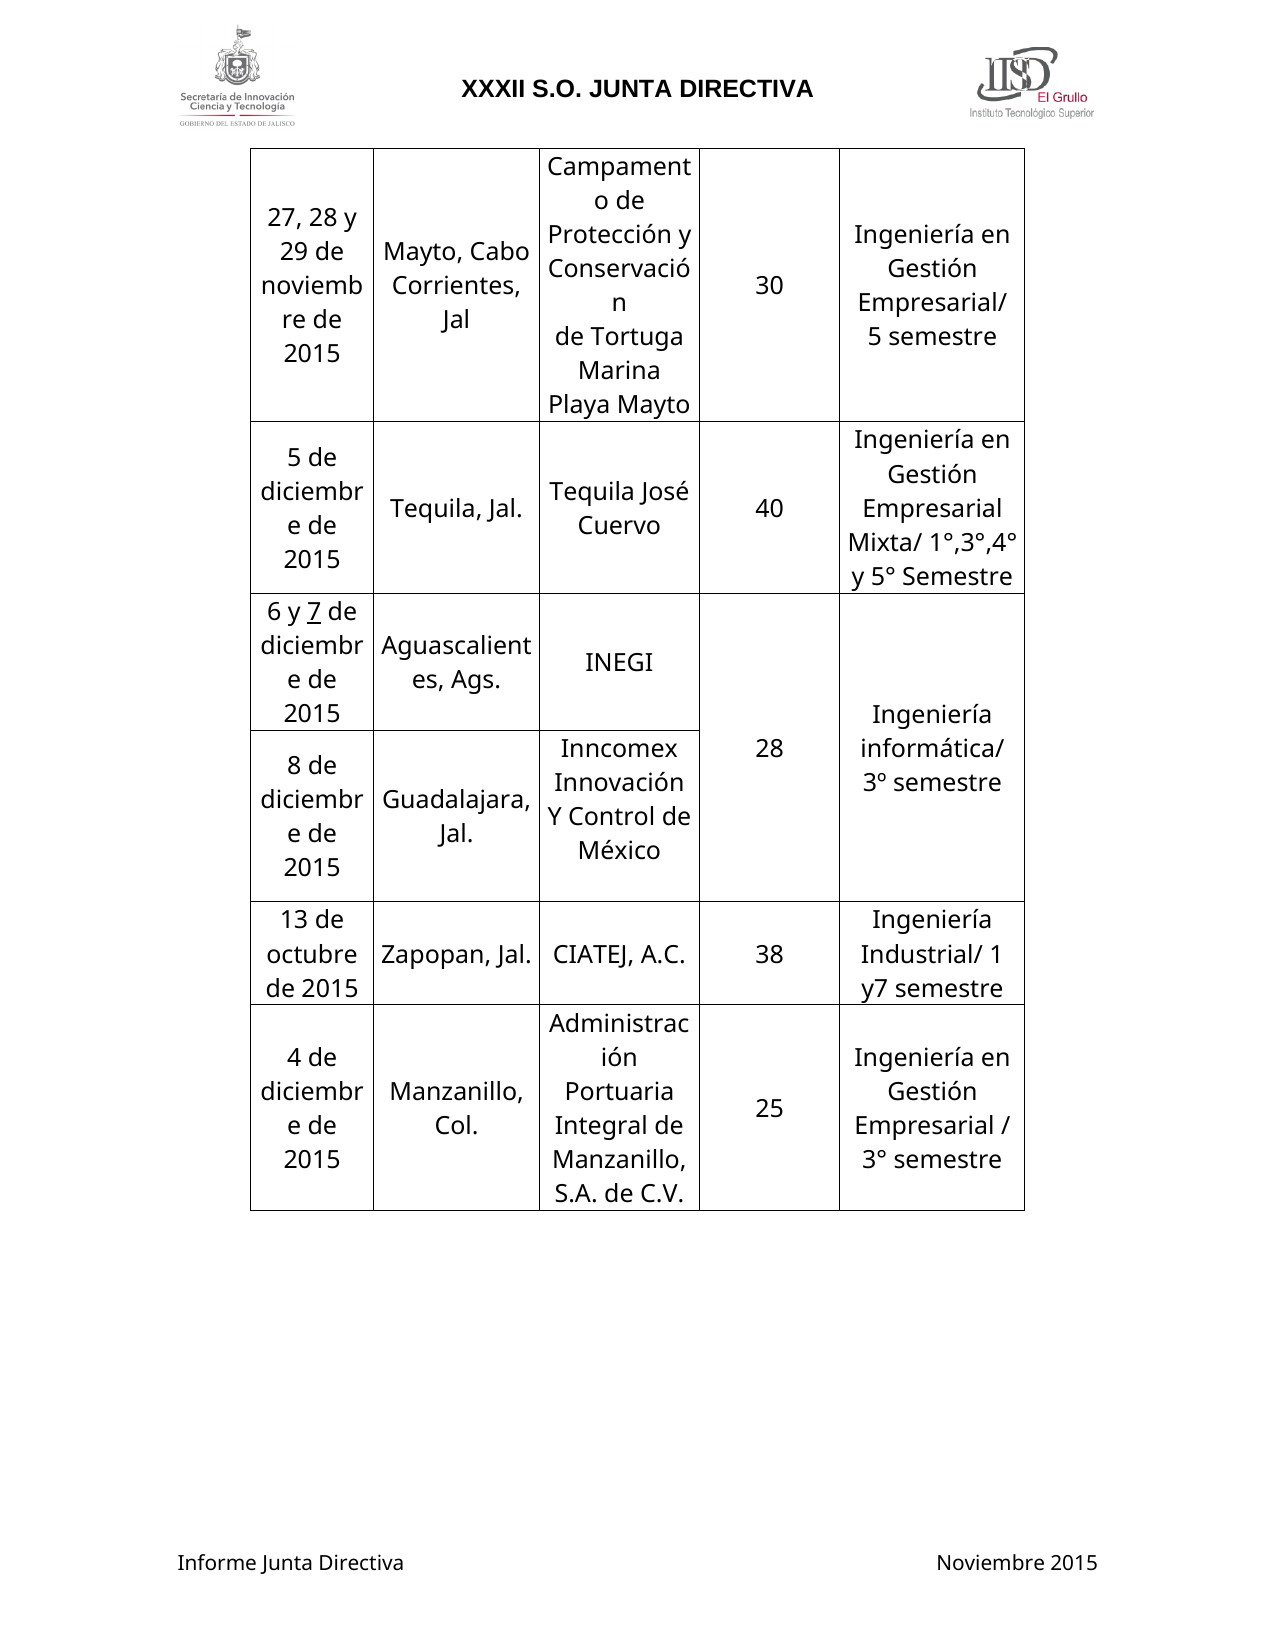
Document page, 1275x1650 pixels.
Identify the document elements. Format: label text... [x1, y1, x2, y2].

table_cell Administración Portuaria Integral de Manzanillo, S.A. de C.V. [540, 1005, 699, 1210]
table_cell 8 de diciembre de 2015 [251, 731, 373, 901]
table_cell 27, 28 y 29 de noviembre de 2015 [251, 149, 373, 421]
picture [178, 20, 296, 130]
table_cell 28 [700, 594, 839, 901]
table_cell INEGI [540, 594, 699, 730]
table_cell 40 [700, 422, 839, 592]
table_cell Aguascalientes, Ags. [374, 594, 539, 730]
table_cell Mayto, Cabo Corrientes, Jal [374, 149, 539, 421]
table_cell Ingeniería en Gestión Empresarial / 3° semestre [840, 1005, 1024, 1210]
table_cell 6 y 7 de diciembre de 2015 [251, 594, 373, 730]
table_cell Tequila, Jal. [374, 422, 539, 592]
table_cell Manzanillo, Col. [374, 1005, 539, 1210]
table_cell Ingeniería en Gestión Empresarial Mixta/ 1°,3°,4° y 5° Semestre [840, 422, 1024, 592]
table_cell 38 [700, 902, 839, 1004]
table_cell 5 de diciembre de 2015 [251, 422, 373, 592]
table_cell 25 [700, 1005, 839, 1210]
table_cell 30 [700, 149, 839, 421]
table_cell Ingeniería informática/ 3º semestre [840, 594, 1024, 901]
table_cell Campamento de Protección y Conservación de Tortuga Marina Playa Mayto [540, 149, 699, 421]
table_cell Inncomex Innovación Y Control de México [540, 731, 699, 901]
picture [970, 47, 1094, 119]
table_cell Ingeniería Industrial/ 1 y7 semestre [840, 902, 1024, 1004]
table_cell Zapopan, Jal. [374, 902, 539, 1004]
table_cell Ingeniería en Gestión Empresarial/ 5 semestre [840, 149, 1024, 421]
table_cell Tequila José Cuervo [540, 422, 699, 592]
table_cell 4 de diciembre de 2015 [251, 1005, 373, 1210]
table_cell 13 de octubre de 2015 [251, 902, 373, 1004]
table_cell Guadalajara, Jal. [374, 731, 539, 901]
table_cell CIATEJ, A.C. [540, 902, 699, 1004]
